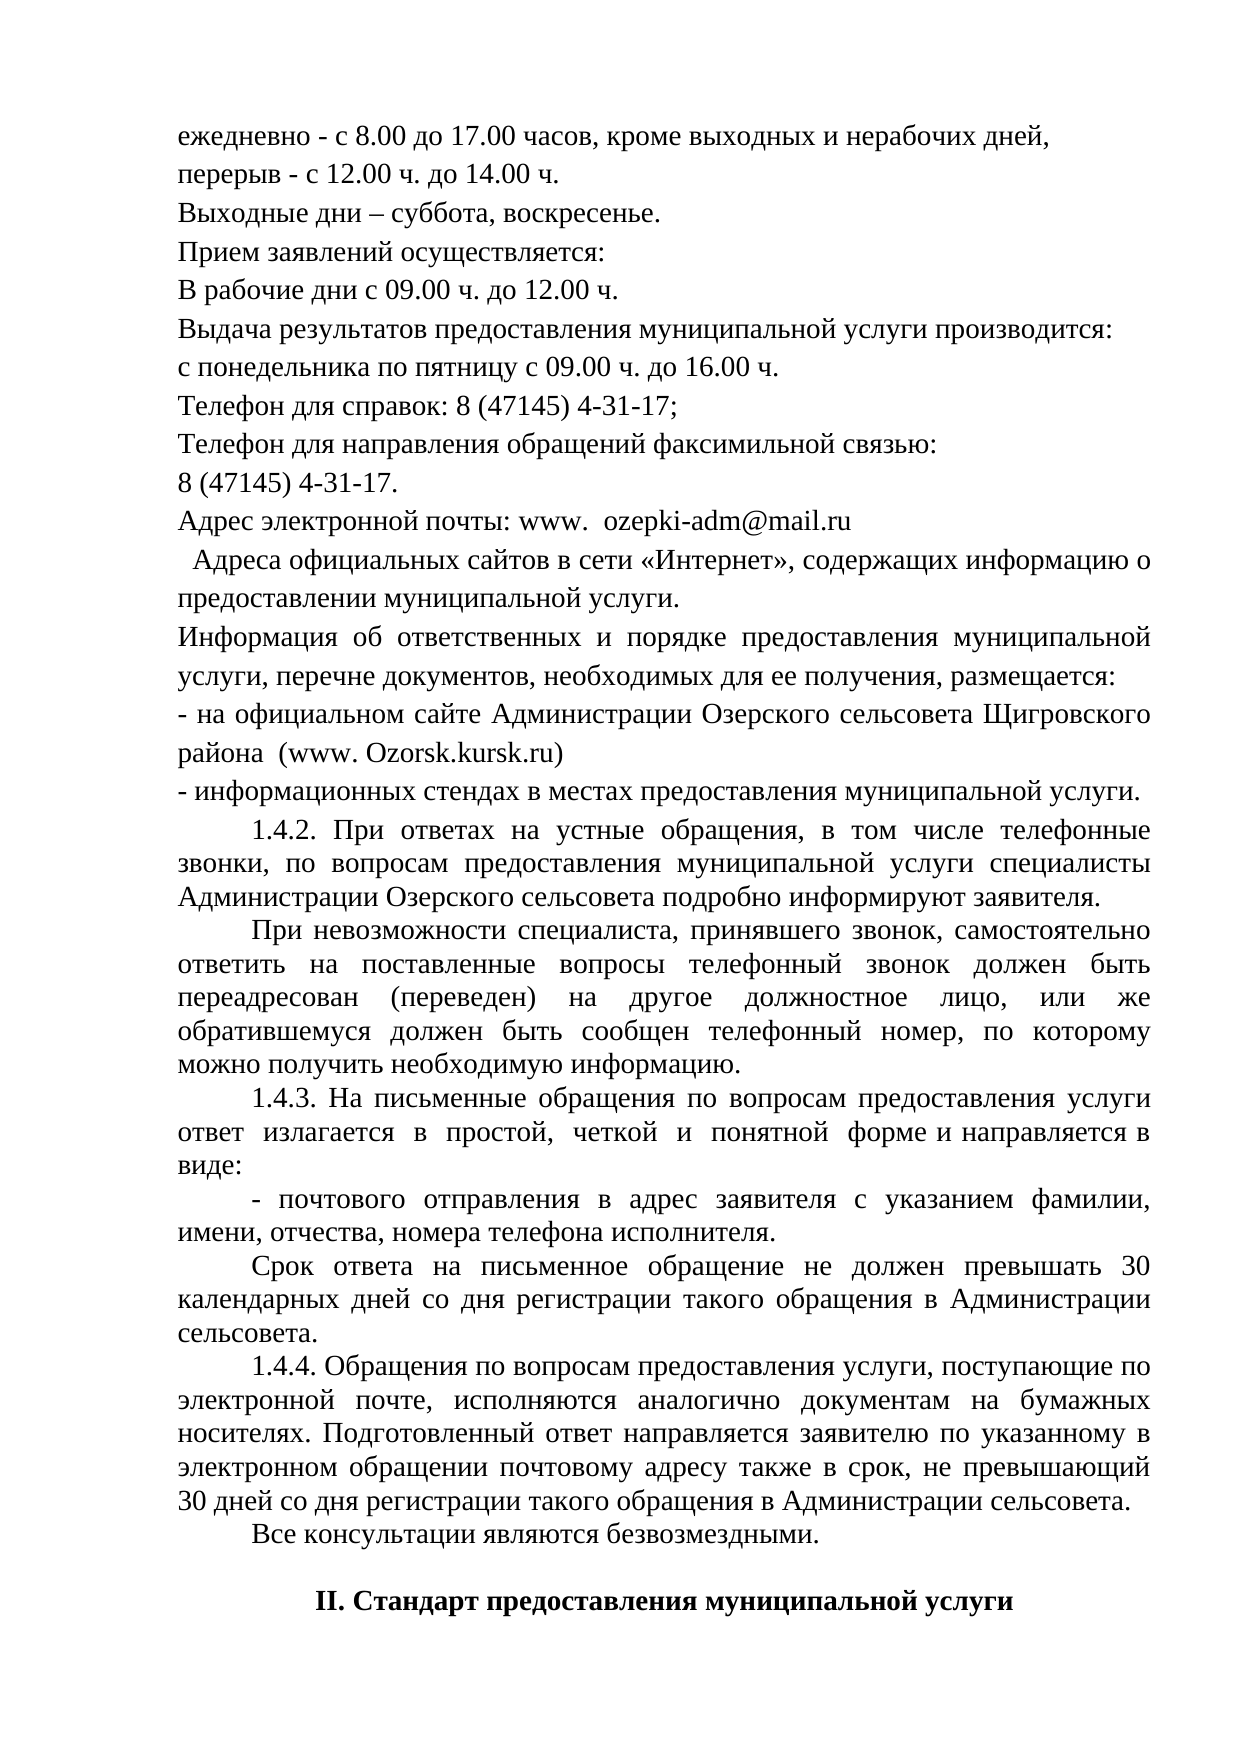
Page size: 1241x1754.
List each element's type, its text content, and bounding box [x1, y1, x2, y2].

text Адреса официальных сайтов в сети «Интернет», содержащих информацию о предоставлении муниципальной услуги. [177, 542, 1152, 614]
text Телефон для справок: 8 (47145) 4-31-17; [177, 388, 1152, 421]
text ежедневно - с 8.00 до 17.00 часов, кроме выходных и нерабочих дней, [177, 118, 1152, 152]
text Информация об ответственных и порядке предоставления муниципальной услуги, перечне документов, необходимых для ее получения, размещается: [177, 619, 1152, 691]
text Телефон для направления обращений факсимильной связью: [177, 426, 1152, 460]
text В рабочие дни с 09.00 ч. до 12.00 ч. [177, 272, 1152, 306]
text Прием заявлений осуществляется: [177, 234, 1152, 267]
text - на официальном сайте Администрации Озерского сельсовета Щигровского района (www. Ozorsk.kursk.ru) [177, 696, 1152, 768]
text 8 (47145) 4-31-17. [177, 465, 1152, 498]
text - информационных стендах в местах предоставления муниципальной услуги. [177, 773, 1152, 807]
text Выходные дни – суббота, воскресенье. [177, 195, 1152, 229]
text перерыв - с 12.00 ч. до 14.00 ч. [177, 157, 1152, 190]
text с понедельника по пятницу с 09.00 ч. до 16.00 ч. [177, 349, 1152, 383]
text При невозможности специалиста, принявшего звонок, самостоятельно ответить на поставленные вопросы телефонный звонок должен быть переадресован (переведен) на другое должностное лицо, или же обратившемуся должен быть сообщен телефонный номер, по которому можно получить необходимую информацию. [177, 912, 1152, 1080]
text 1.4.4. Обращения по вопросам предоставления услуги, поступающие по электронной почте, исполняются аналогично документам на бумажных носителях. Подготовленный ответ направляется заявителю по указанному в электронном обращении почтовому адресу также в срок, не превышающий 30 дней со дня регистрации такого обращения в Администрации сельсовета. [177, 1348, 1152, 1516]
text Все консультации являются безвозмездными. [177, 1516, 1152, 1550]
text Срок ответа на письменное обращение не должен превышать 30 календарных дней со дня регистрации такого обращения в Администрации сельсовета. [177, 1248, 1152, 1348]
text II. Стандарт предоставления муниципальной услуги [177, 1583, 1152, 1617]
text 1.4.2. При ответах на устные обращения, в том числе телефонные звонки, по вопросам предоставления муниципальной услуги специалисты Администрации Озерского сельсовета подробно информируют заявителя. [177, 812, 1152, 912]
text Выдача результатов предоставления муниципальной услуги производится: [177, 311, 1152, 344]
text Адрес электронной почты: www. ozepki-adm@mail.ru [177, 503, 1152, 537]
text - почтового отправления в адрес заявителя с указанием фамилии, имени, отчества, номера телефона исполнителя. [177, 1181, 1152, 1248]
text 1.4.3. На письменные обращения по вопросам предоставления услуги ответ излагается в простой, четкой и понятной форме и направляется в виде: [177, 1080, 1152, 1181]
